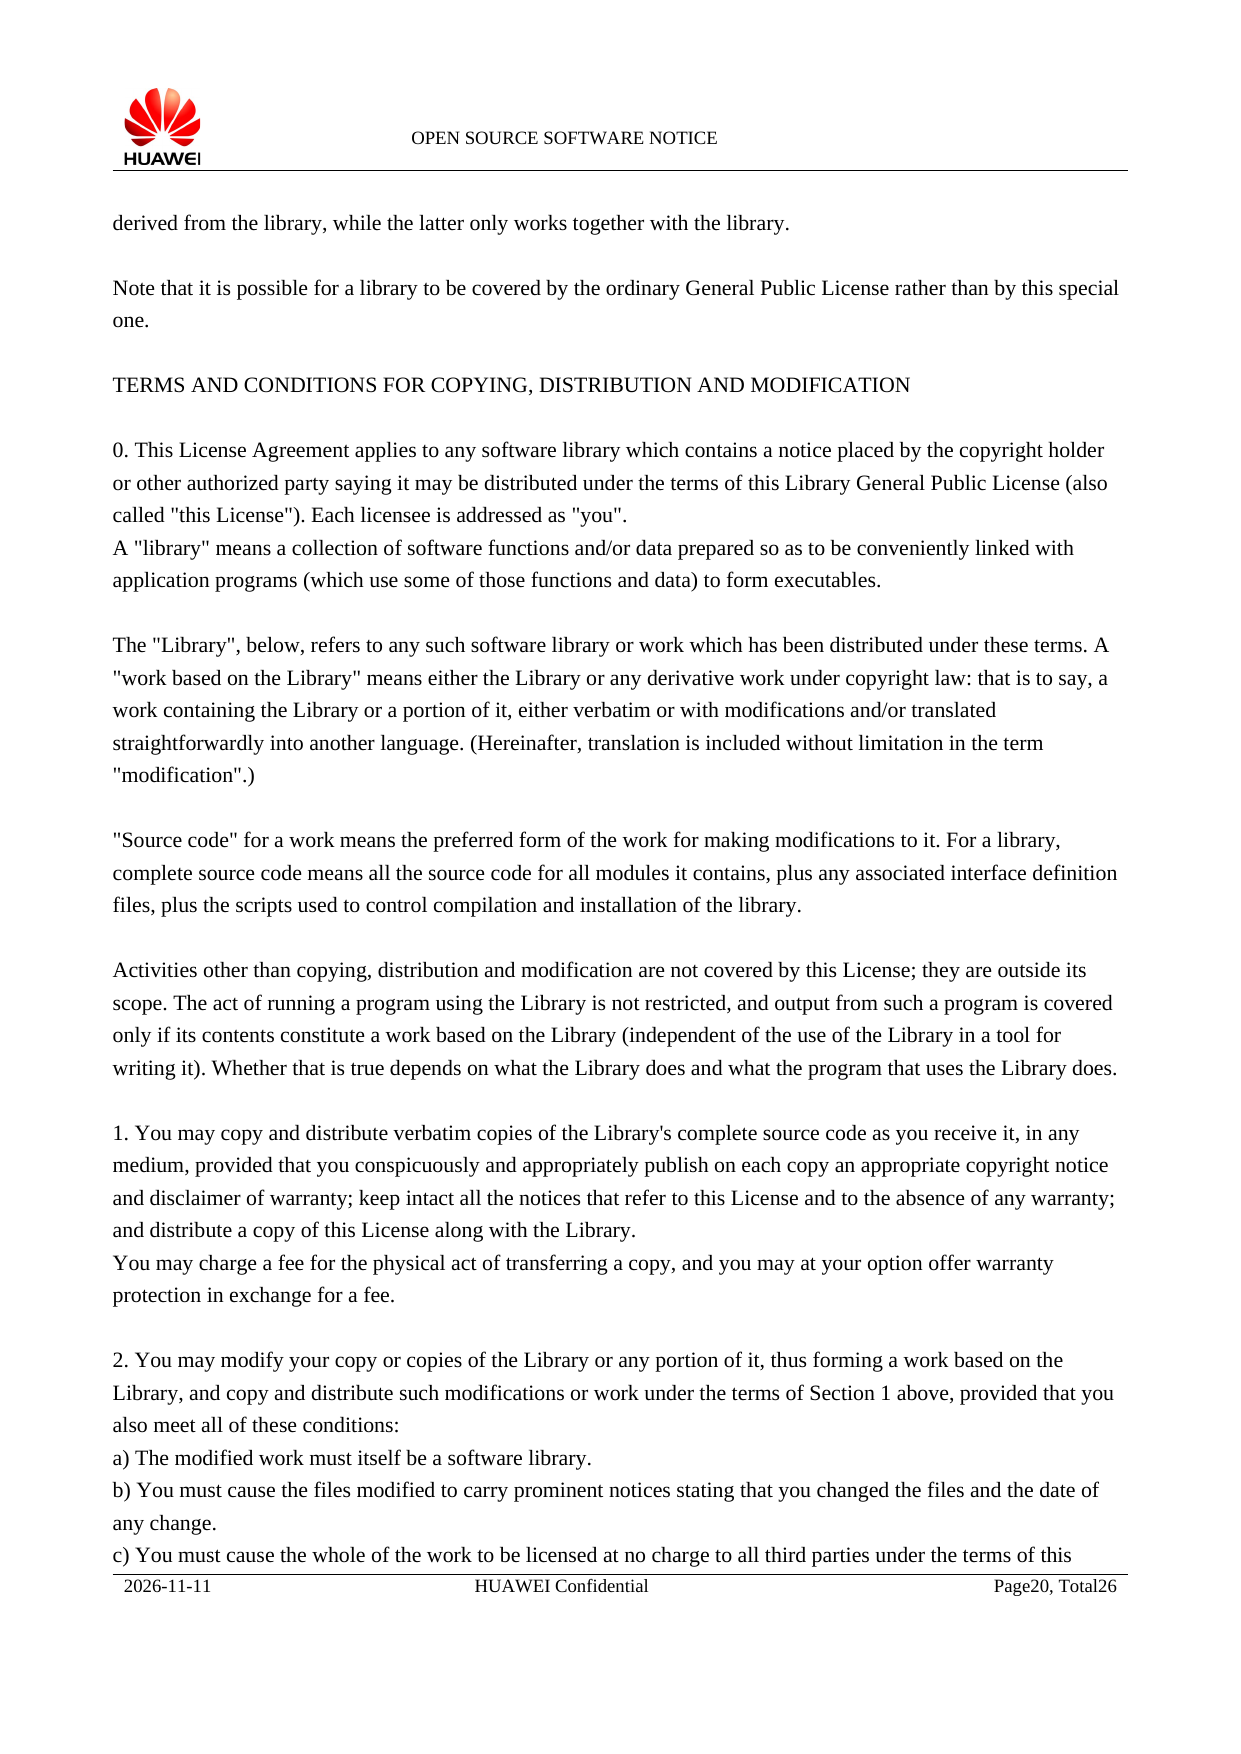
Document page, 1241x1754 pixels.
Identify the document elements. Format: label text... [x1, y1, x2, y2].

picture [124, 88, 201, 165]
